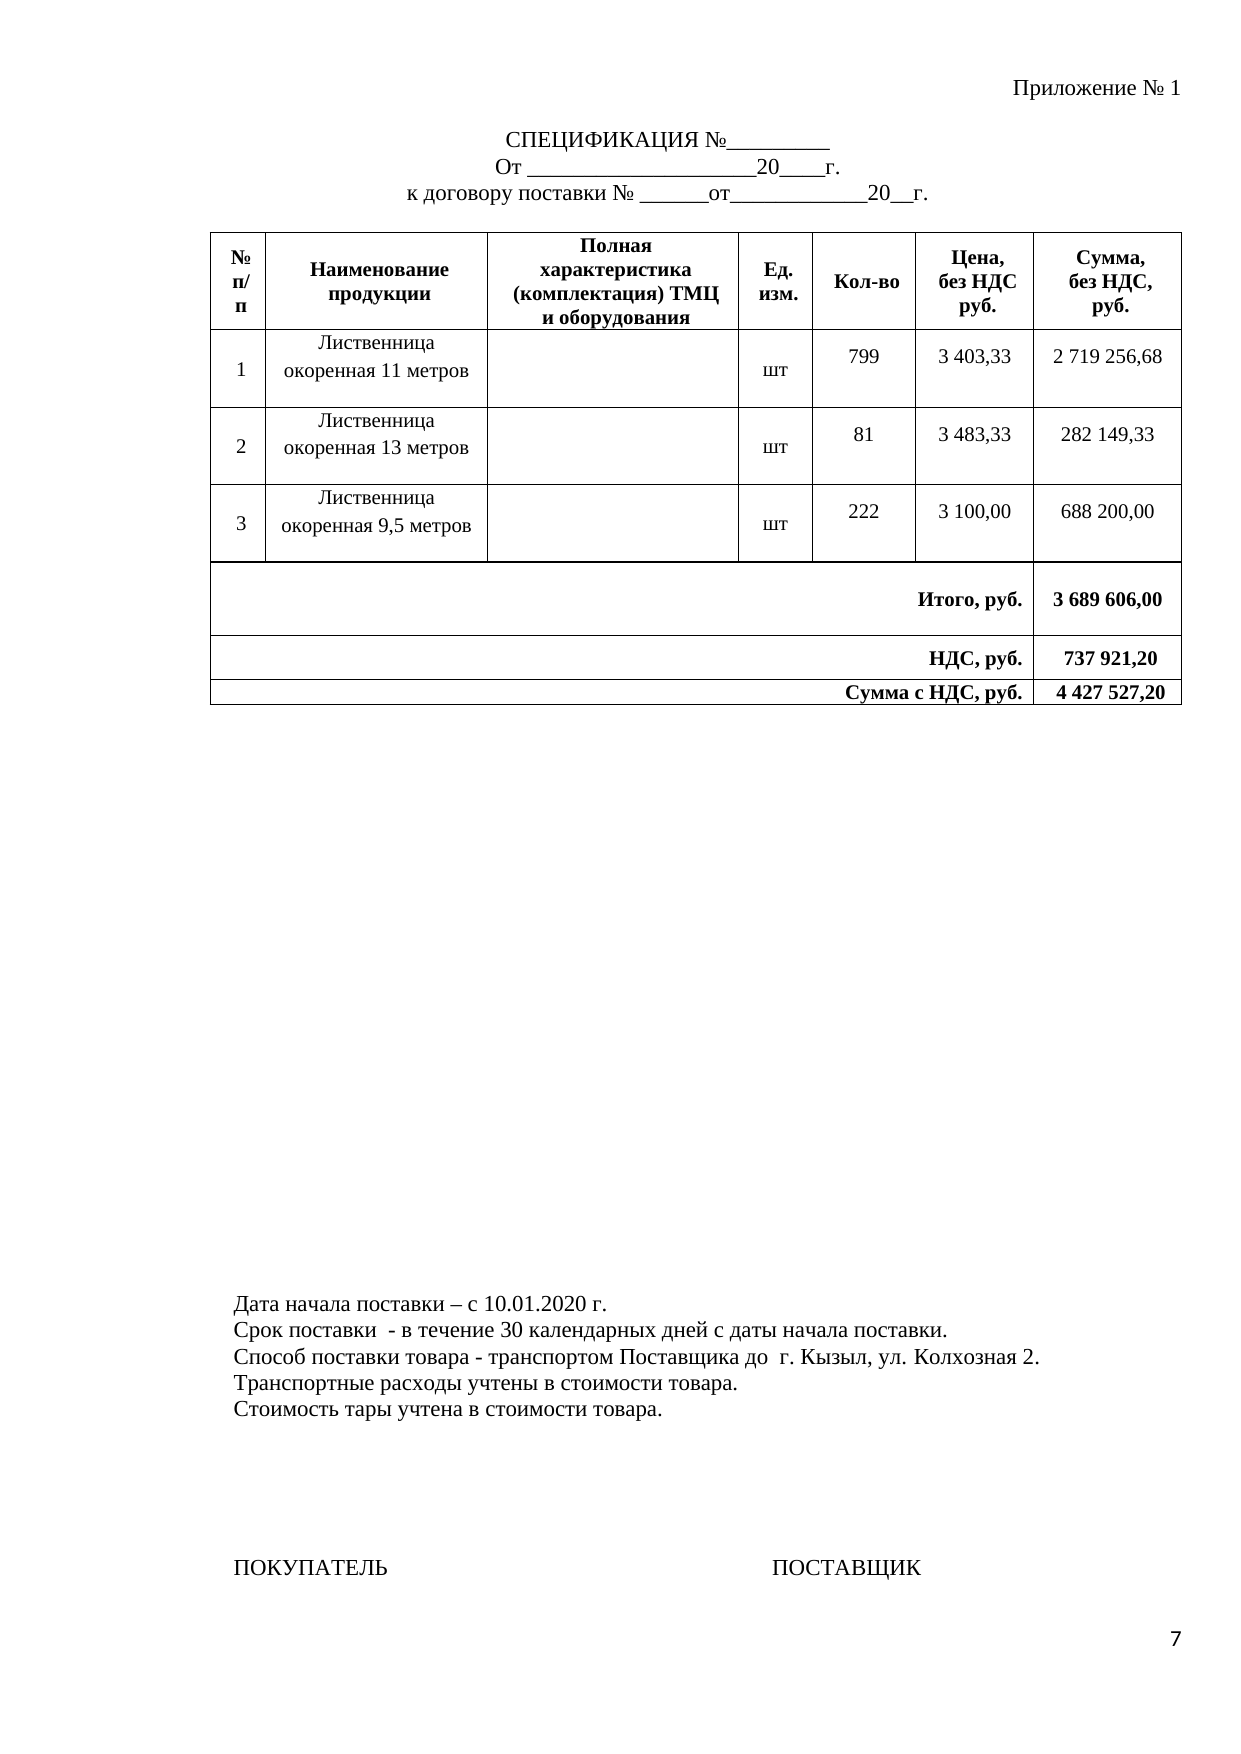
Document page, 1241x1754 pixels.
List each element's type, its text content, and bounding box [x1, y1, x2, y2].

table_cell Лиственница окоренная 9,5 метров [266, 485, 487, 561]
table_cell 222 [813, 485, 915, 561]
table_cell шт [739, 485, 812, 561]
table_cell шт [739, 330, 812, 407]
table_header № п/п [211, 233, 265, 329]
table_cell 3 483,33 [916, 408, 1033, 484]
table_cell Итого, руб. [211, 563, 1033, 635]
table_cell Лиственница окоренная 11 метров [266, 330, 487, 407]
table_cell [488, 408, 738, 484]
table_cell [488, 485, 738, 561]
table_cell 1 [211, 330, 265, 407]
table_header Сумма, без НДС, руб. [1034, 233, 1181, 329]
table_cell 81 [813, 408, 915, 484]
table_cell Сумма с НДС, руб. [211, 680, 1033, 704]
table_cell 688 200,00 [1034, 485, 1181, 561]
text к договору поставки № ______от____________20__г. [154, 179, 1181, 206]
table_cell 737 921,20 [1034, 636, 1181, 679]
table_cell 799 [813, 330, 915, 407]
table_header Ед. изм. [739, 233, 812, 329]
table_cell НДС, руб. [211, 636, 1033, 679]
table_cell [488, 330, 738, 407]
text Способ поставки товара - транспортом Поставщика до г. Кызыл, ул. Колхозная 2. [148, 1343, 1181, 1369]
table_cell 3 403,33 [916, 330, 1033, 407]
text Транспортные расходы учтены в стоимости товара. [148, 1369, 1181, 1395]
table_cell 2 719 256,68 [1034, 330, 1181, 407]
text От ____________________20____г. [154, 153, 1181, 179]
table_cell 3 [211, 485, 265, 561]
text СПЕЦИФИКАЦИЯ №_________ [154, 127, 1181, 153]
table_header Цена, без НДС руб. [916, 233, 1033, 329]
text ПОКУПАТЕЛЬ ПОСТАВЩИК [148, 1553, 1181, 1580]
table_cell Лиственница окоренная 13 метров [266, 408, 487, 484]
table_cell 3 100,00 [916, 485, 1033, 561]
text Срок поставки - в течение 30 календарных дней с даты начала поставки. [148, 1316, 1181, 1343]
table_cell 4 427 527,20 [1034, 680, 1181, 704]
table_cell 3 689 606,00 [1034, 563, 1181, 635]
table_header Кол-во [813, 233, 915, 329]
list Приложение № 1 [154, 74, 1181, 100]
table_cell шт [739, 408, 812, 484]
table_header Наименование продукции [266, 233, 487, 329]
table_cell 282 149,33 [1034, 408, 1181, 484]
table_header Полная характеристика (комплектация) ТМЦ и оборудования [488, 233, 738, 329]
text Дата начала поставки – с 10.01.2020 г. [148, 1290, 1181, 1316]
text Стоимость тары учтена в стоимости товара. [148, 1395, 1181, 1422]
table_cell 2 [211, 408, 265, 484]
